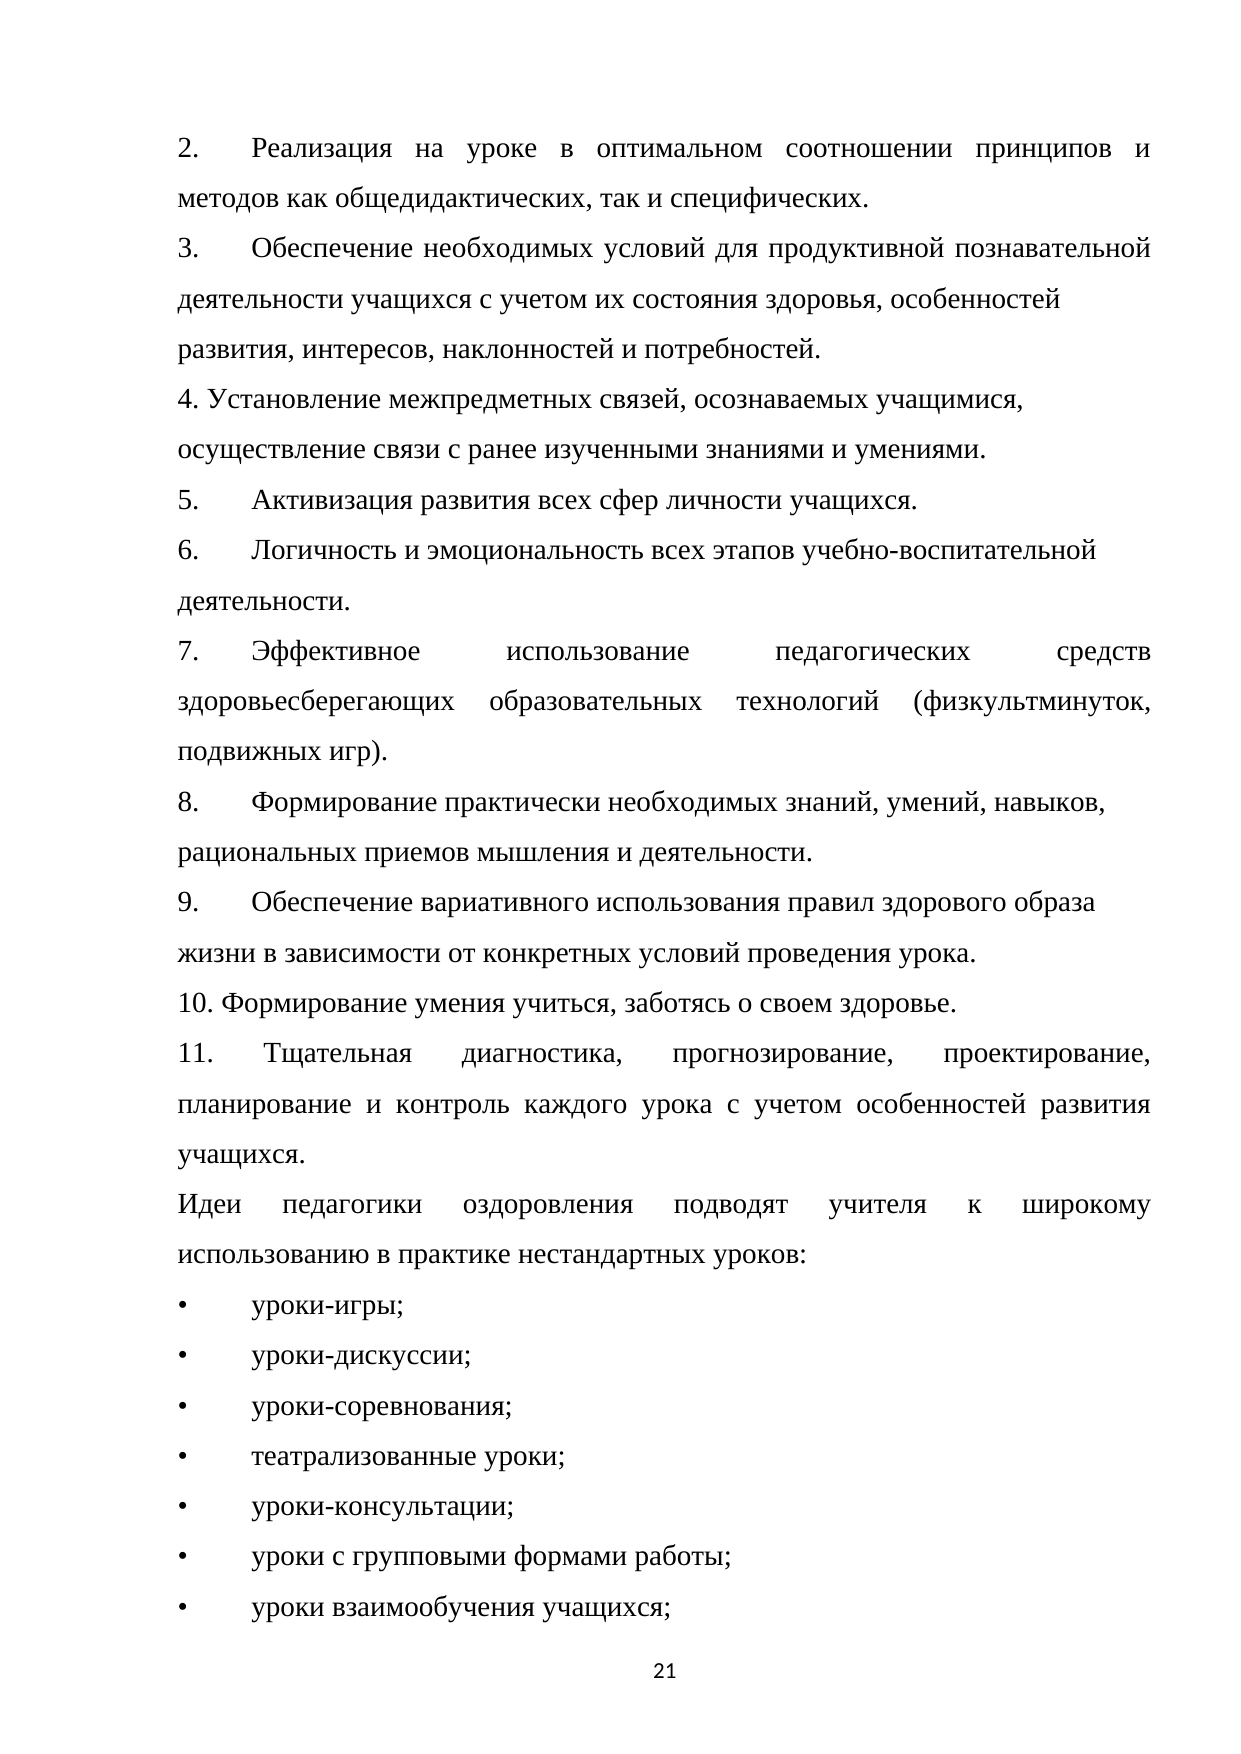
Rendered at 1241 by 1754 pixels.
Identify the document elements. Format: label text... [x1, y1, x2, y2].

text • уроки-соревнования; [177, 1388, 1152, 1421]
text 3. Обеспечение необходимых условий для продуктивной познавательной деятельности учащихся с учетом их состояния здоровья, особенностей [177, 230, 1152, 314]
text 10. Формирование умения учиться, заботясь о своем здоровье. [177, 985, 1152, 1019]
text • уроки-консультации; [177, 1488, 1152, 1522]
text • уроки с групповыми формами работы; [177, 1538, 1152, 1572]
text 7. Эффективное использование педагогических средств здоровьесберегающих образовательных технологий (физкультминуток, подвижных игр). [177, 633, 1152, 767]
text осуществление связи с ранее изученными знаниями и умениями. [177, 432, 1152, 465]
text 8. Формирование практически необходимых знаний, умений, навыков, [177, 784, 1152, 817]
text • уроки-игры; [177, 1287, 1152, 1321]
text жизни в зависимости от конкретных условий проведения урока. [177, 935, 1152, 968]
text 2. Реализация на уроке в оптимальном соотношении принципов и методов как общедидактических, так и специфических. [177, 130, 1152, 214]
text рациональных приемов мышления и деятельности. [177, 834, 1152, 868]
text • уроки взаимообучения учащихся; [177, 1589, 1152, 1622]
text 6. Логичность и эмоциональность всех этапов учебно-воспитательной [177, 532, 1152, 566]
text развития, интересов, наклонностей и потребностей. [177, 331, 1152, 364]
text деятельности. [177, 583, 1152, 616]
text 11. Тщательная диагностика, прогнозирование, проектирование, планирование и контроль каждого урока с учетом особенностей развития учащихся. [177, 1035, 1152, 1169]
text 4. Установление межпредметных связей, осознаваемых учащимися, [177, 381, 1152, 415]
text Идеи педагогики оздоровления подводят учителя к широкому использованию в практике нестандартных уроков: [177, 1186, 1152, 1270]
text • театрализованные уроки; [177, 1438, 1152, 1471]
text 5. Активизация развития всех сфер личности учащихся. [177, 482, 1152, 516]
text 9. Обеспечение вариативного использования правил здорового образа [177, 884, 1152, 918]
text • уроки-дискуссии; [177, 1337, 1152, 1371]
